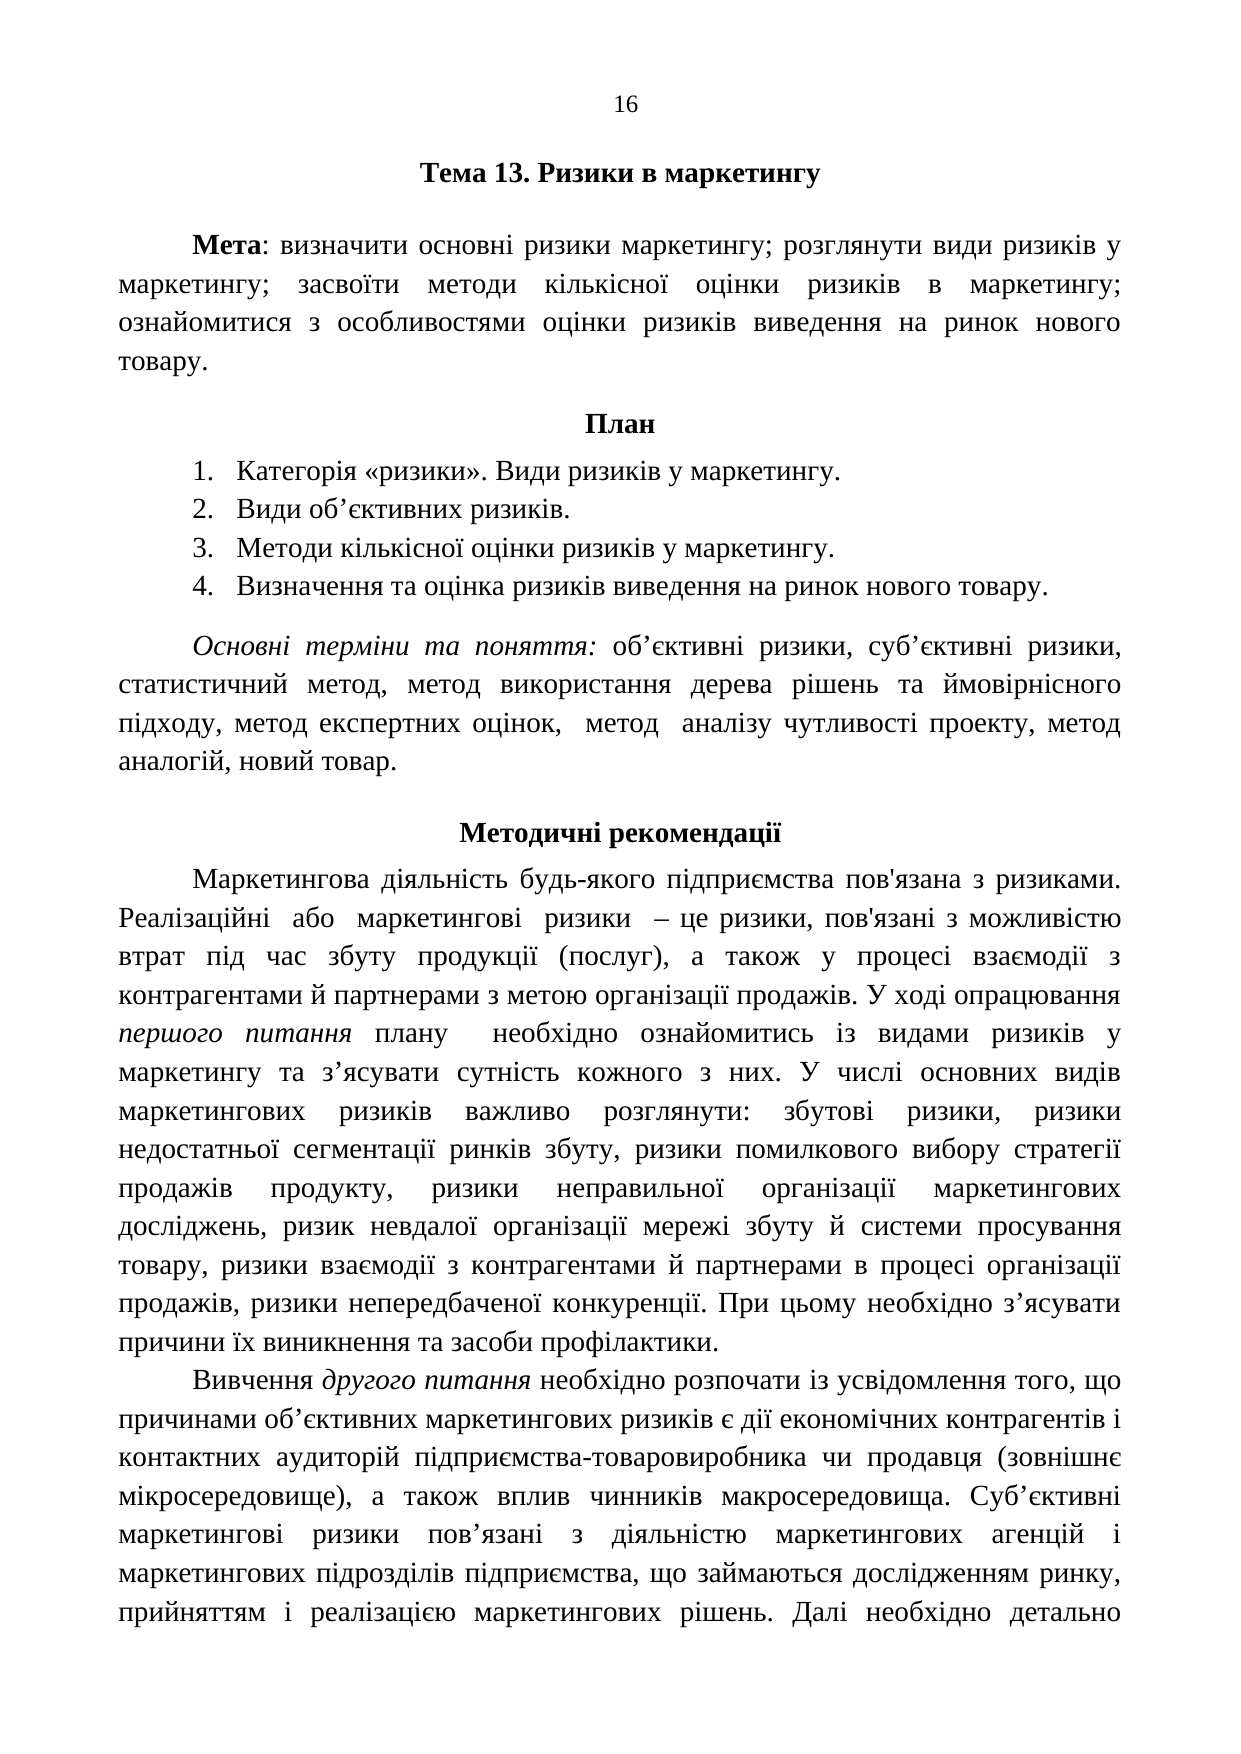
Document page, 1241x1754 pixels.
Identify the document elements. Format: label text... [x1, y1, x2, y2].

text Тема 13. Ризики в маркетингу [118, 155, 1122, 189]
text Мета: визначити основні ризики маркетингу; розглянути види ризиків у маркетингу; засвоїти методи кількісної оцінки ризиків в маркетингу; ознайомитися з особливостями оцінки ризиків виведення на ринок нового товару. [118, 227, 1122, 377]
text План [118, 407, 1122, 440]
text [118, 1362, 1122, 1627]
list Визначення та оцінка ризиків виведення на ринок нового товару. [118, 568, 1122, 602]
list Категорія «ризики». Види ризиків у маркетингу. [118, 453, 1122, 486]
text Основні терміни та поняття: об’єктивні ризики, суб’єктивні ризики, статистичний метод, метод використання дерева рішень та ймовірнісного підходу, метод експертних оцінок, метод аналізу чутливості проекту, метод аналогій, новий товар. [118, 628, 1122, 777]
list Види об’єктивних ризиків. [118, 491, 1122, 525]
text Маркетингова діяльність будь-якого підприємства пов'язана з ризиками. Реалізаційні або маркетингові ризики – це ризики, пов'язані з можливістю втрат під час збуту продукції (послуг), а також у процесі взаємодії з контрагентами й партнерами з метою організації продажів. У ході опрацювання першого питання плану необхідно ознайомитись із видами ризиків у маркетингу та з’ясувати сутність кожного з них. У числі основних видів маркетингових ризиків важливо розглянути: збутові ризики, ризики недостатньої сегментації ринків збуту, ризики помилкового вибору стратегії продажів продукту, ризики неправильної організації маркетингових досліджень, ризик невдалої організації мережі збуту й системи просування товару, ризики взаємодії з контрагентами й партнерами в процесі організації продажів, ризики непередбаченої конкуренції. При цьому необхідно з’ясувати причини їх виникнення та засоби профілактики. [118, 861, 1122, 1357]
list Методи кількісної оцінки ризиків у маркетингу. [118, 530, 1122, 563]
text Методичні рекомендації [118, 815, 1122, 849]
